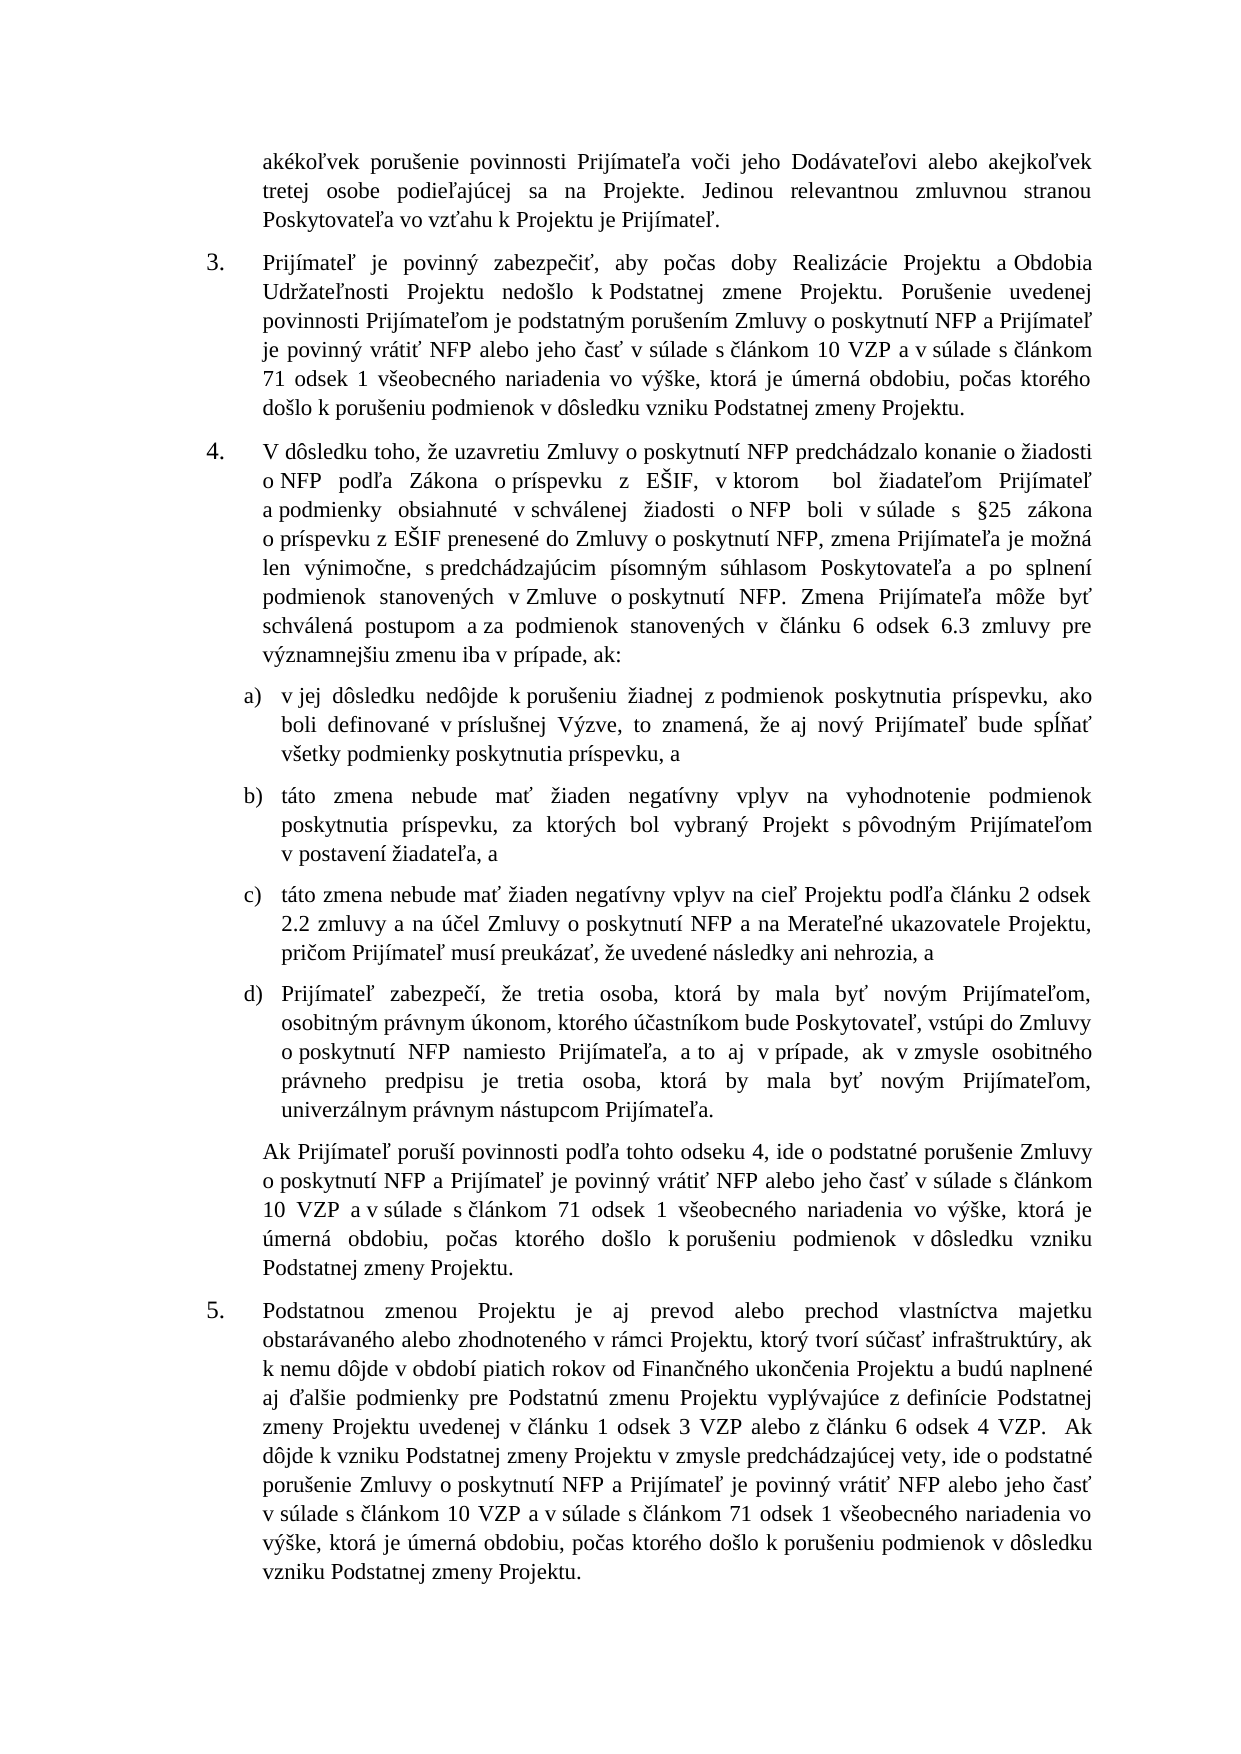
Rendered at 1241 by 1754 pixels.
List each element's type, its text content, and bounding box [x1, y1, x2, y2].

list v jej dôsledku nedôjde k porušeniu žiadnej z podmienok poskytnutia príspevku, ako boli definované v príslušnej Výzve, to znamená, že aj nový Prijímateľ bude spĺňať všetky podmienky poskytnutia príspevku, a [244, 682, 1092, 767]
text Ak Prijímateľ poruší povinnosti podľa tohto odseku 4, ide o podstatné porušenie Zmluvy o poskytnutí NFP a Prijímateľ je povinný vrátiť NFP alebo jeho časť v súlade s článkom 10 VZP a v súlade s článkom 71 odsek 1 všeobecného nariadenia vo výške, ktorá je úmerná obdobiu, počas ktorého došlo k porušeniu podmienok v dôsledku vzniku Podstatnej zmeny Projektu. [262, 1138, 1092, 1280]
list táto zmena nebude mať žiaden negatívny vplyv na cieľ Projektu podľa článku 2 odsek 2.2 zmluvy a na účel Zmluvy o poskytnutí NFP a na Merateľné ukazovatele Projektu, pričom Prijímateľ musí preukázať, že uvedené následky ani nehrozia, a [244, 881, 1092, 965]
list táto zmena nebude mať žiaden negatívny vplyv na vyhodnotenie podmienok poskytnutia príspevku, za ktorých bol vybraný Projekt s pôvodným Prijímateľom v postavení žiadateľa, a [244, 782, 1092, 866]
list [206, 148, 1092, 232]
list Podstatnou zmenou Projektu je aj prevod alebo prechod vlastníctva majetku obstarávaného alebo zhodnoteného v rámci Projektu, ktorý tvorí súčasť infraštruktúry, ak k nemu dôjde v období piatich rokov od Finančného ukončenia Projektu a budú naplnené aj ďalšie podmienky pre Podstatnú zmenu Projektu vyplývajúce z definície Podstatnej zmeny Projektu uvedenej v článku 1 odsek 3 VZP alebo z článku 6 odsek 4 VZP. Ak dôjde k vzniku Podstatnej zmeny Projektu v zmysle predchádzajúcej vety, ide o podstatné porušenie Zmluvy o poskytnutí NFP a Prijímateľ je povinný vrátiť NFP alebo jeho časť v súlade s článkom 10 VZP a v súlade s článkom 71 odsek 1 všeobecného nariadenia vo výške, ktorá je úmerná obdobiu, počas ktorého došlo k porušeniu podmienok v dôsledku vzniku Podstatnej zmeny Projektu. [206, 1295, 1092, 1584]
list Prijímateľ zabezpečí, že tretia osoba, ktorá by mala byť novým Prijímateľom, osobitným právnym úkonom, ktorého účastníkom bude Poskytovateľ, vstúpi do Zmluvy o poskytnutí NFP namiesto Prijímateľa, a to aj v prípade, ak v zmysle osobitného právneho predpisu je tretia osoba, ktorá by mala byť novým Prijímateľom, univerzálnym právnym nástupcom Prijímateľa. [244, 980, 1092, 1123]
list V dôsledku toho, že uzavretiu Zmluvy o poskytnutí NFP predchádzalo konanie o žiadosti o NFP podľa Zákona o príspevku z EŠIF, v ktorom bol žiadateľom Prijímateľ a podmienky obsiahnuté v schválenej žiadosti o NFP boli v súlade s §25 zákona o príspevku z EŠIF prenesené do Zmluvy o poskytnutí NFP, zmena Prijímateľa je možná len výnimočne, s predchádzajúcim písomným súhlasom Poskytovateľa a po splnení podmienok stanovených v Zmluve o poskytnutí NFP. Zmena Prijímateľa môže byť schválená postupom a za podmienok stanovených v článku 6 odsek 6.3 zmluvy pre významnejšiu zmenu iba v prípade, ak: [206, 436, 1092, 667]
list Prijímateľ je povinný zabezpečiť, aby počas doby Realizácie Projektu a Obdobia Udržateľnosti Projektu nedošlo k Podstatnej zmene Projektu. Porušenie uvedenej povinnosti Prijímateľom je podstatným porušením Zmluvy o poskytnutí NFP a Prijímateľ je povinný vrátiť NFP alebo jeho časť v súlade s článkom 10 VZP a v súlade s článkom 71 odsek 1 všeobecného nariadenia vo výške, ktorá je úmerná obdobiu, počas ktorého došlo k porušeniu podmienok v dôsledku vzniku Podstatnej zmeny Projektu. [206, 247, 1092, 421]
